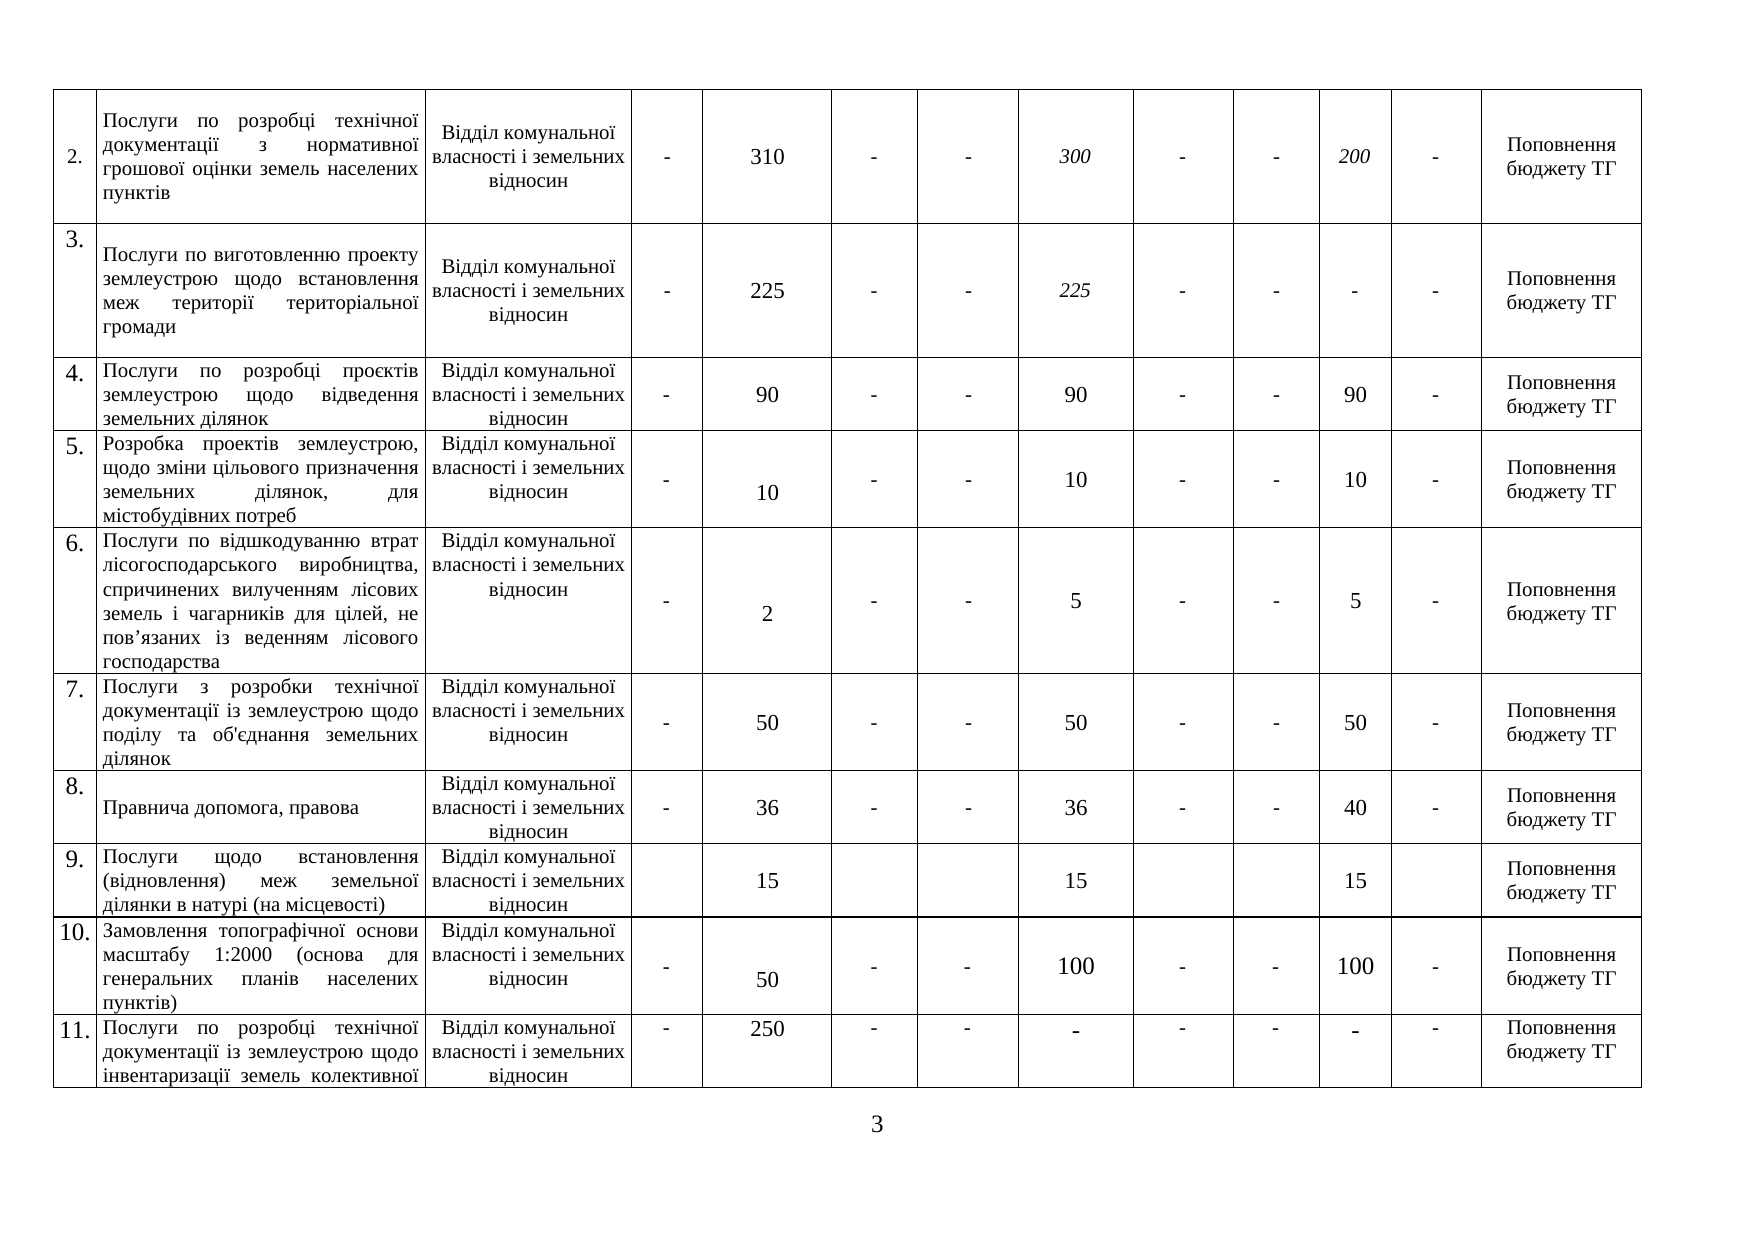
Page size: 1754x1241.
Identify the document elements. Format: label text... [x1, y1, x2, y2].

table_cell 50 [1019, 674, 1133, 770]
table_cell - [1234, 90, 1319, 223]
table_cell Відділ комунальної власності і земельних відносин [426, 918, 631, 1014]
table_cell - [1134, 674, 1233, 770]
table_cell 10 [1019, 431, 1133, 527]
table_cell 300 [1019, 90, 1133, 223]
table_cell - [1234, 431, 1319, 527]
table_cell - [832, 1015, 917, 1087]
table_cell - [1234, 918, 1319, 1014]
table_cell - [1134, 90, 1233, 223]
table_cell 100 [1019, 918, 1133, 1014]
table_cell - [1234, 674, 1319, 770]
table_cell [918, 844, 1018, 916]
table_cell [1482, 90, 1641, 223]
table_cell - [918, 918, 1018, 1014]
table_cell 6. [54, 528, 96, 673]
table_cell - [918, 528, 1018, 673]
table_cell Відділ комунальної власності і земельних відносин [426, 358, 631, 430]
table_cell 90 [703, 358, 831, 430]
table_cell 36 [1019, 771, 1133, 843]
table_cell - [1134, 224, 1233, 357]
table_cell - [1392, 431, 1481, 527]
table_cell - [832, 674, 917, 770]
table_cell - [1134, 1015, 1233, 1087]
table_cell - [918, 358, 1018, 430]
table_cell 50 [1320, 674, 1391, 770]
table_cell [1234, 844, 1319, 916]
table_cell Замовлення топографічної основи масштабу 1:2000 (основа для генеральних планів населених пунктів) [97, 918, 425, 1014]
table_cell - [918, 431, 1018, 527]
table_cell Відділ комунальної власності і земельних відносин [426, 844, 631, 916]
table_cell Послуги по розробці технічної документації з нормативної грошової оцінки земель населених пунктів [97, 90, 425, 223]
table_cell 200 [1320, 90, 1391, 223]
table_cell Правнича допомога, правова [97, 771, 425, 843]
table_cell - [1392, 358, 1481, 430]
table_cell 7. [54, 674, 96, 770]
table_cell - [1320, 1015, 1391, 1087]
table_cell Поповнення бюджету ТГ [1482, 358, 1641, 430]
table_cell 10 [1320, 431, 1391, 527]
table_cell - [832, 224, 917, 357]
table_cell 2 [703, 528, 831, 673]
table_cell Поповнення бюджету ТГ [1482, 918, 1641, 1014]
table_cell Поповнення бюджету ТГ [1482, 771, 1641, 843]
table_cell 250 [703, 1015, 831, 1087]
table_cell - [632, 771, 702, 843]
table_cell [1134, 844, 1233, 916]
table_cell Поповнення бюджету ТГ [1482, 431, 1641, 527]
table_cell Відділ комунальної власності і земельних відносин [426, 224, 631, 357]
table_cell 5 [1320, 528, 1391, 673]
table_cell Відділ комунальної власності і земельних відносин [426, 431, 631, 527]
table_cell 15 [1019, 844, 1133, 916]
table_cell - [918, 1015, 1018, 1087]
table_cell 50 [703, 674, 831, 770]
table_cell - [1134, 431, 1233, 527]
table_cell 5. [54, 431, 96, 527]
table_cell - [918, 674, 1018, 770]
table_cell - [1234, 528, 1319, 673]
table_cell - [632, 224, 702, 357]
table_cell Відділ комунальної власності і земельних відносин [426, 674, 631, 770]
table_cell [426, 1015, 631, 1087]
table_cell 10 [703, 431, 831, 527]
table_cell Розробка проектів землеустрою, щодо зміни цільового призначення земельних ділянок, для містобудівних потреб [97, 431, 425, 527]
table_cell - [832, 528, 917, 673]
table_cell - [1392, 224, 1481, 357]
table_cell 100 [1320, 918, 1391, 1014]
table_cell 36 [703, 771, 831, 843]
table_cell Послуги по відшкодуванню втрат лісогосподарського виробництва, спричинених вилученням лісових земель і чагарників для цілей, не пов’язаних із веденням лісового господарства [97, 528, 425, 673]
table_cell 90 [1320, 358, 1391, 430]
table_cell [426, 90, 631, 223]
table_cell 3. [54, 224, 96, 357]
table_cell 225 [1019, 224, 1133, 357]
table_cell 225 [703, 224, 831, 357]
table_cell - [832, 431, 917, 527]
table_cell Поповнення бюджету ТГ [1482, 224, 1641, 357]
table_cell - [1392, 90, 1481, 223]
table_cell 2. [54, 90, 96, 223]
table_cell - [832, 358, 917, 430]
table_cell - [832, 918, 917, 1014]
table_cell - [1392, 528, 1481, 673]
table_cell 8. [54, 771, 96, 843]
table_cell Відділ комунальної власності і земельних відносин [426, 528, 631, 673]
table_cell [632, 844, 702, 916]
table_cell - [1234, 1015, 1319, 1087]
table_cell - [918, 90, 1018, 223]
table_cell 4. [54, 358, 96, 430]
table_cell - [632, 528, 702, 673]
table_cell 90 [1019, 358, 1133, 430]
table_cell - [1234, 771, 1319, 843]
table_cell - [632, 918, 702, 1014]
table_cell - [632, 674, 702, 770]
table_cell - [1234, 224, 1319, 357]
table_cell - [1019, 1015, 1133, 1087]
table_cell - [1134, 358, 1233, 430]
table_cell - [632, 1015, 702, 1087]
table_cell - [1134, 918, 1233, 1014]
table_cell Поповнення бюджету ТГ [1482, 528, 1641, 673]
table_cell - [1134, 771, 1233, 843]
table_cell 15 [1320, 844, 1391, 916]
table_cell - [1234, 358, 1319, 430]
table_cell Послуги по виготовленню проекту землеустрою щодо встановлення меж території територіальної громади [97, 224, 425, 357]
table_cell - [1392, 674, 1481, 770]
table_cell - [1392, 918, 1481, 1014]
table_cell Поповнення бюджету ТГ [1482, 674, 1641, 770]
table_cell 10. [54, 918, 96, 1014]
table_cell Послуги щодо встановлення (відновлення) меж земельної ділянки в натурі (на місцевості) [97, 844, 425, 916]
table_cell [1392, 844, 1481, 916]
table_cell - [1320, 224, 1391, 357]
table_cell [1482, 1015, 1641, 1087]
table_cell - [832, 90, 917, 223]
table_cell Послуги по розробці проєктів землеустрою щодо відведення земельних ділянок [97, 358, 425, 430]
table_cell Поповнення бюджету ТГ [1482, 844, 1641, 916]
table_cell 310 [703, 90, 831, 223]
table_cell [832, 844, 917, 916]
table_cell 40 [1320, 771, 1391, 843]
table_cell - [1134, 528, 1233, 673]
table_cell - [1392, 771, 1481, 843]
table_cell 15 [703, 844, 831, 916]
table_cell 5 [1019, 528, 1133, 673]
table_cell - [1392, 1015, 1481, 1087]
table_cell - [632, 358, 702, 430]
table_cell Відділ комунальної власності і земельних відносин [426, 771, 631, 843]
table_cell 9. [54, 844, 96, 916]
table_cell - [918, 771, 1018, 843]
table_cell 11. [54, 1015, 96, 1087]
table_cell - [832, 771, 917, 843]
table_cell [97, 1015, 425, 1087]
table_cell 50 [703, 918, 831, 1014]
table_cell - [918, 224, 1018, 357]
table_cell - [632, 431, 702, 527]
table_cell Послуги з розробки технічної документації із землеустрою щодо поділу та об'єднання земельних ділянок [97, 674, 425, 770]
table_cell - [632, 90, 702, 223]
